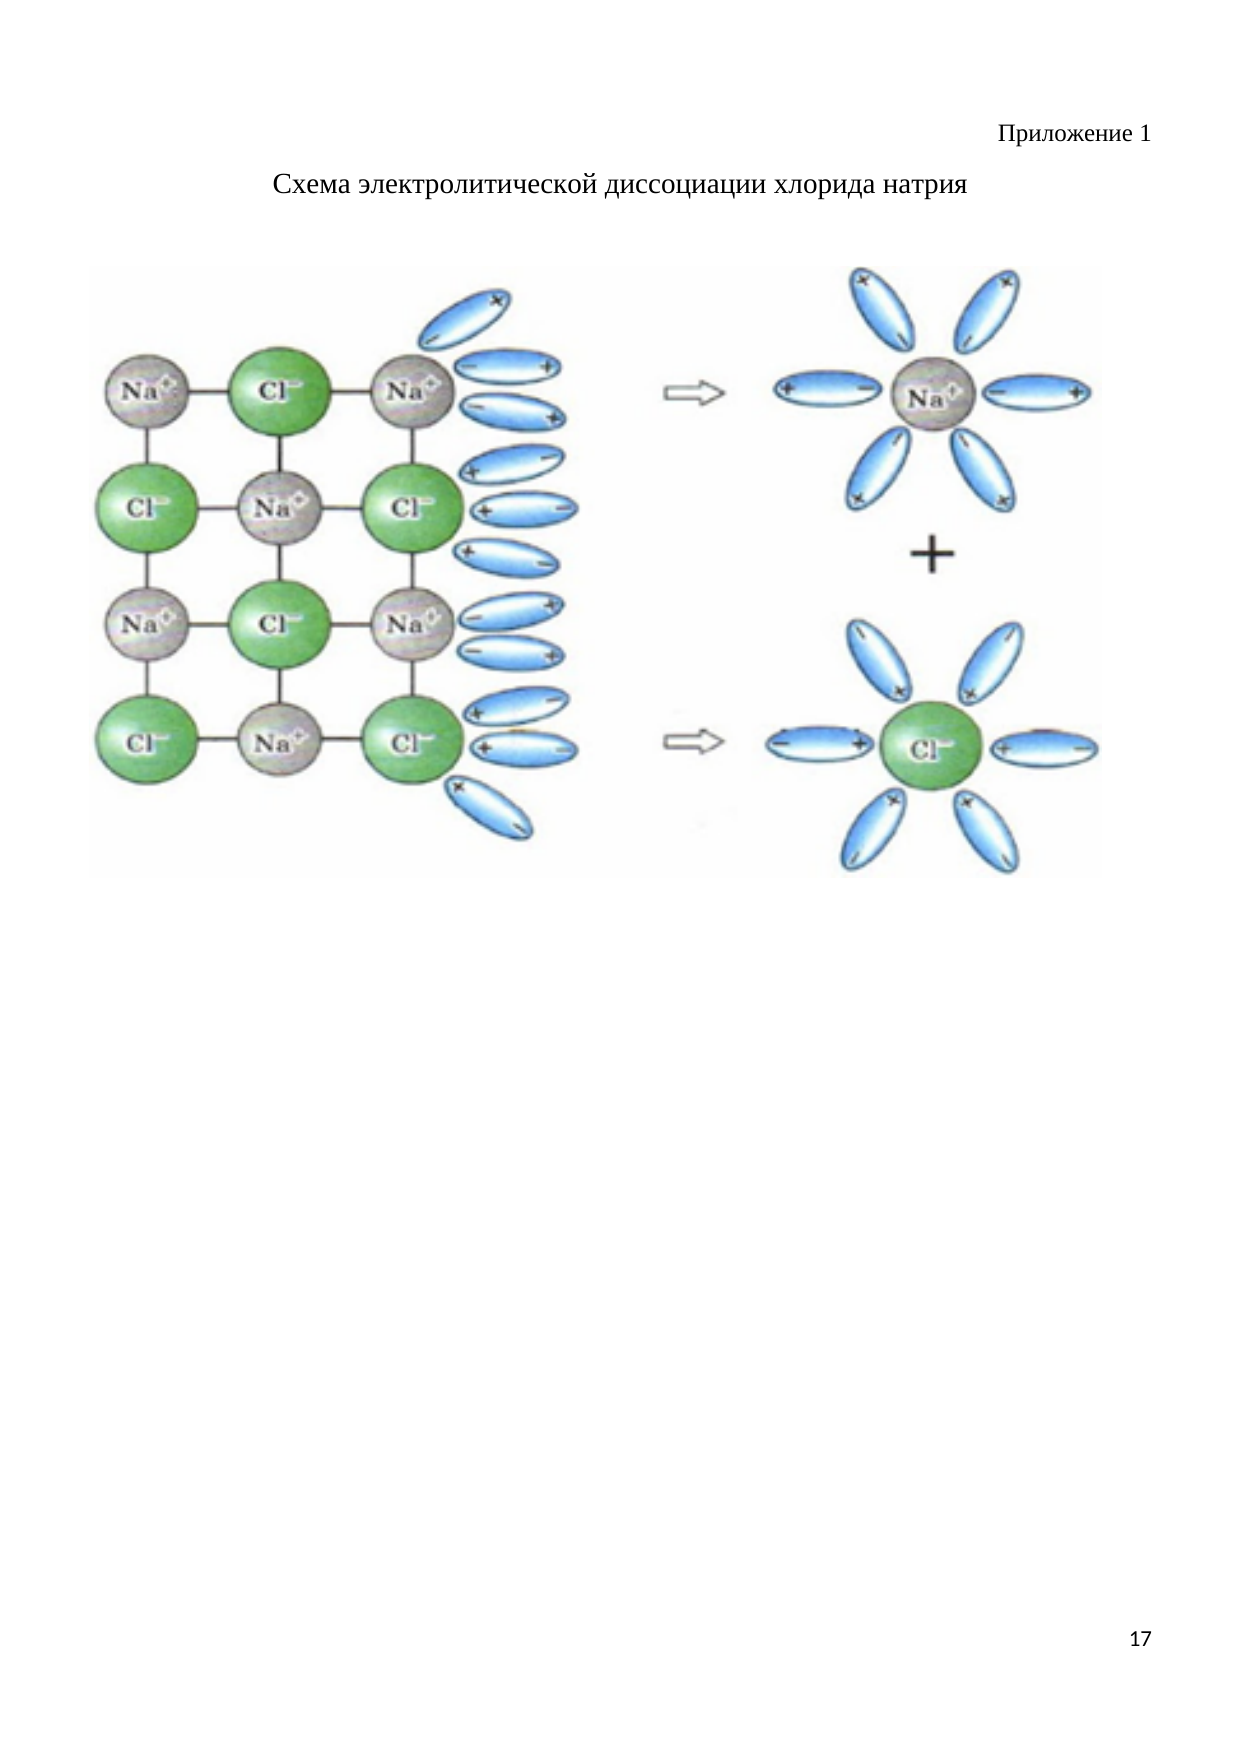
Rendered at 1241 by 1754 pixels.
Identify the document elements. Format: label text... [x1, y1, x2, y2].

picture [88, 266, 1102, 878]
text Схема электролитической диссоциации хлорида натрия [89, 166, 1152, 199]
text Приложение 1 [89, 118, 1152, 147]
